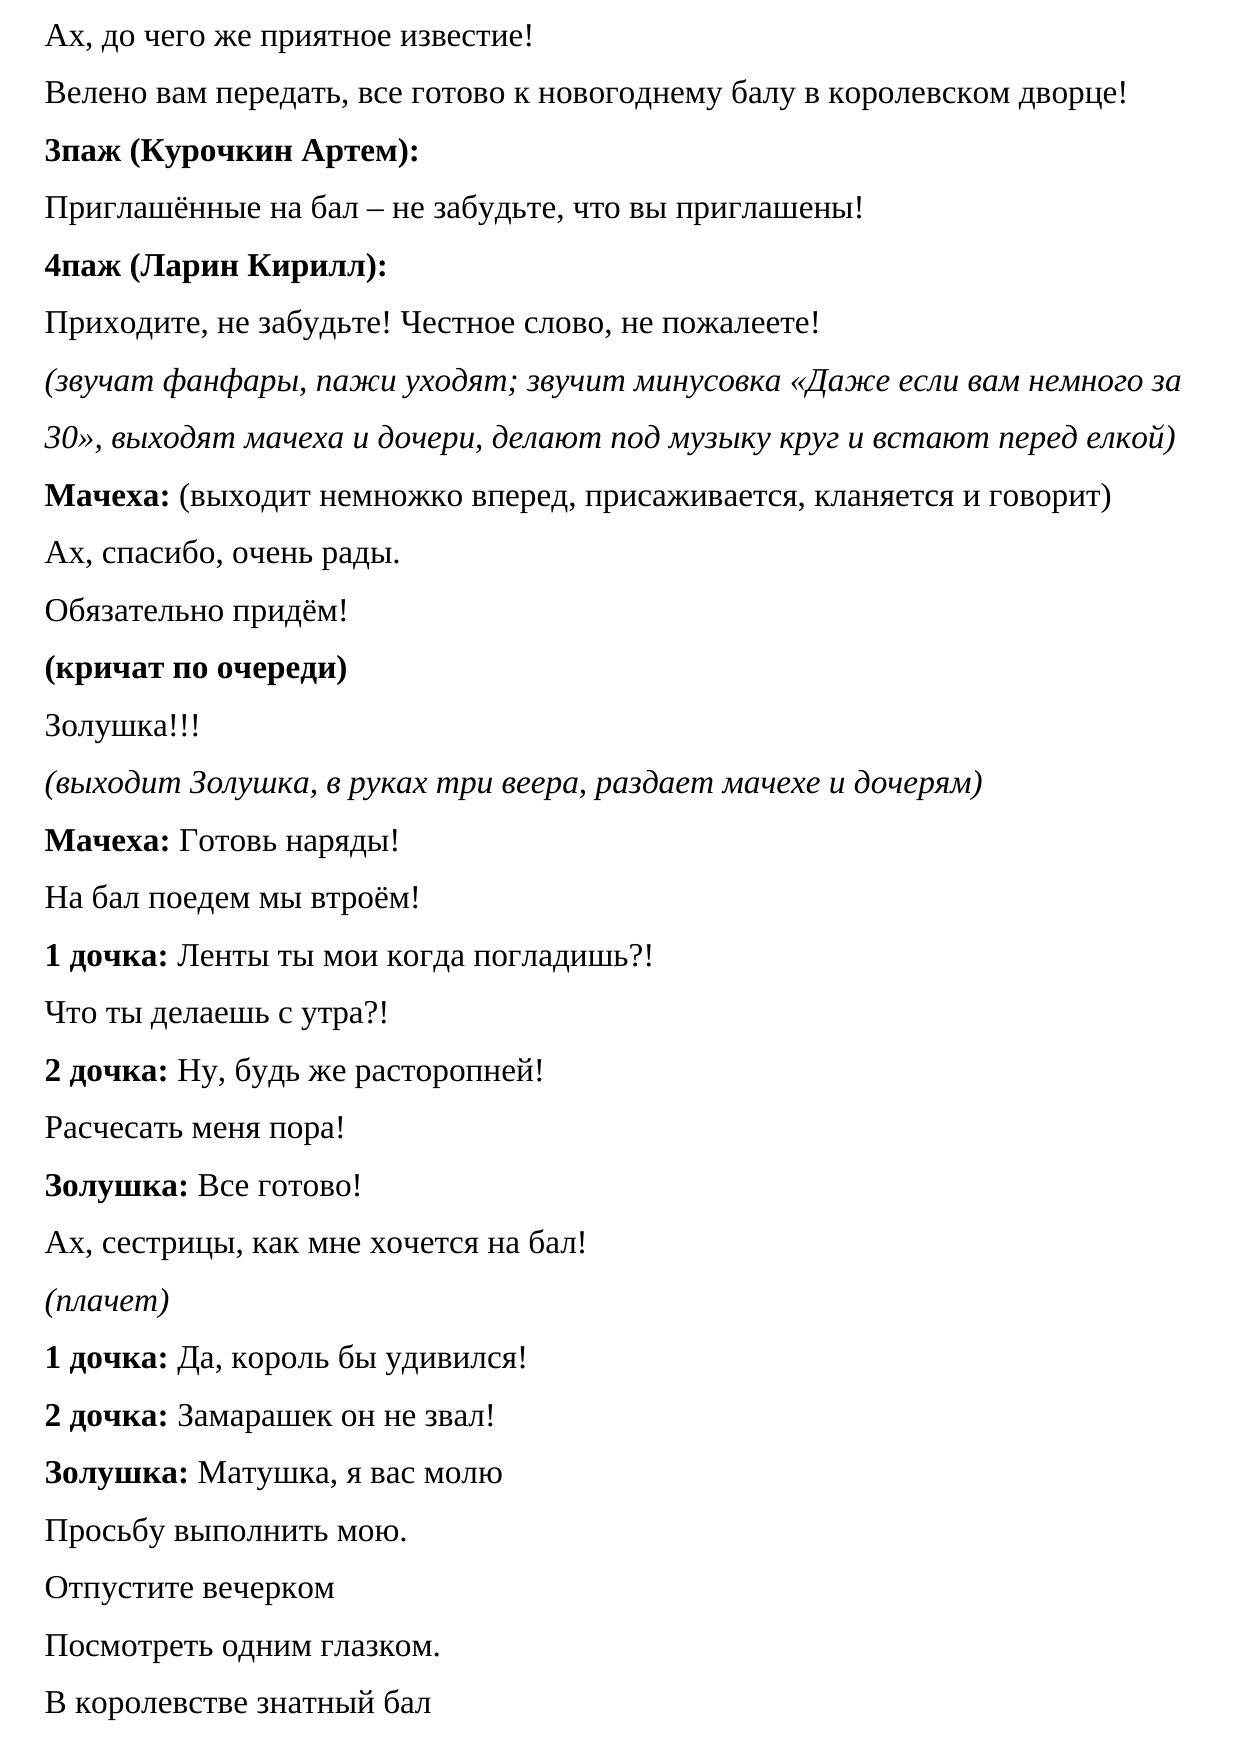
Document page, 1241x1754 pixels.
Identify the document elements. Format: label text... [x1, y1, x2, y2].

text На бал поедем мы втроём! [44, 877, 1211, 916]
text Ах, до чего же приятное известие! [44, 15, 1211, 53]
text 1 дочка: Да, король бы удивился! [44, 1337, 1211, 1376]
text В королевстве знатный бал [44, 1682, 1211, 1721]
text Золушка: Матушка, я вас молю [44, 1452, 1211, 1491]
text Просьбу выполнить мою. [44, 1510, 1211, 1548]
text Что ты делаешь с утра?! [44, 992, 1211, 1031]
text Расчесать меня пора! [44, 1107, 1211, 1146]
text Велено вам передать, все готово к новогоднему балу в королевском дворце! [44, 72, 1211, 111]
text Приходите, не забудьте! Честное слово, не пожалеете! [44, 302, 1211, 341]
text Ах, сестрицы, как мне хочется на бал! [44, 1222, 1211, 1261]
text Золушка: Все готово! [44, 1165, 1211, 1203]
text Отпустите вечерком [44, 1567, 1211, 1606]
text Обязательно придём! [44, 590, 1211, 628]
text (кричат по очереди) [44, 647, 1211, 686]
text 2 дочка: Замарашек он не звал! [44, 1395, 1211, 1433]
text 2 дочка: Ну, будь же расторопней! [44, 1050, 1211, 1088]
text 1 дочка: Ленты ты мои когда погладишь?! [44, 935, 1211, 973]
text (звучат фанфары, пажи уходят; звучит минусовка «Даже если вам немного за 30», выходят мачеха и дочери, делают под музыку круг и встают перед елкой) [44, 360, 1211, 456]
text Мачеха: Готовь наряды! [44, 820, 1211, 858]
text Ах, спасибо, очень рады. [44, 532, 1211, 571]
text Посмотреть одним глазком. [44, 1625, 1211, 1663]
text (выходит Золушка, в руках три веера, раздает мачехе и дочерям) [44, 762, 1211, 801]
text 4паж (Ларин Кирилл): [44, 245, 1211, 283]
text Золушка!!! [44, 705, 1211, 743]
text Мачеха: (выходит немножко вперед, присаживается, кланяется и говорит) [44, 475, 1211, 513]
text Приглашённые на бал – не забудьте, что вы приглашены! [44, 187, 1211, 226]
text 3паж (Курочкин Артем): [44, 130, 1211, 168]
text (плачет) [44, 1280, 1211, 1318]
